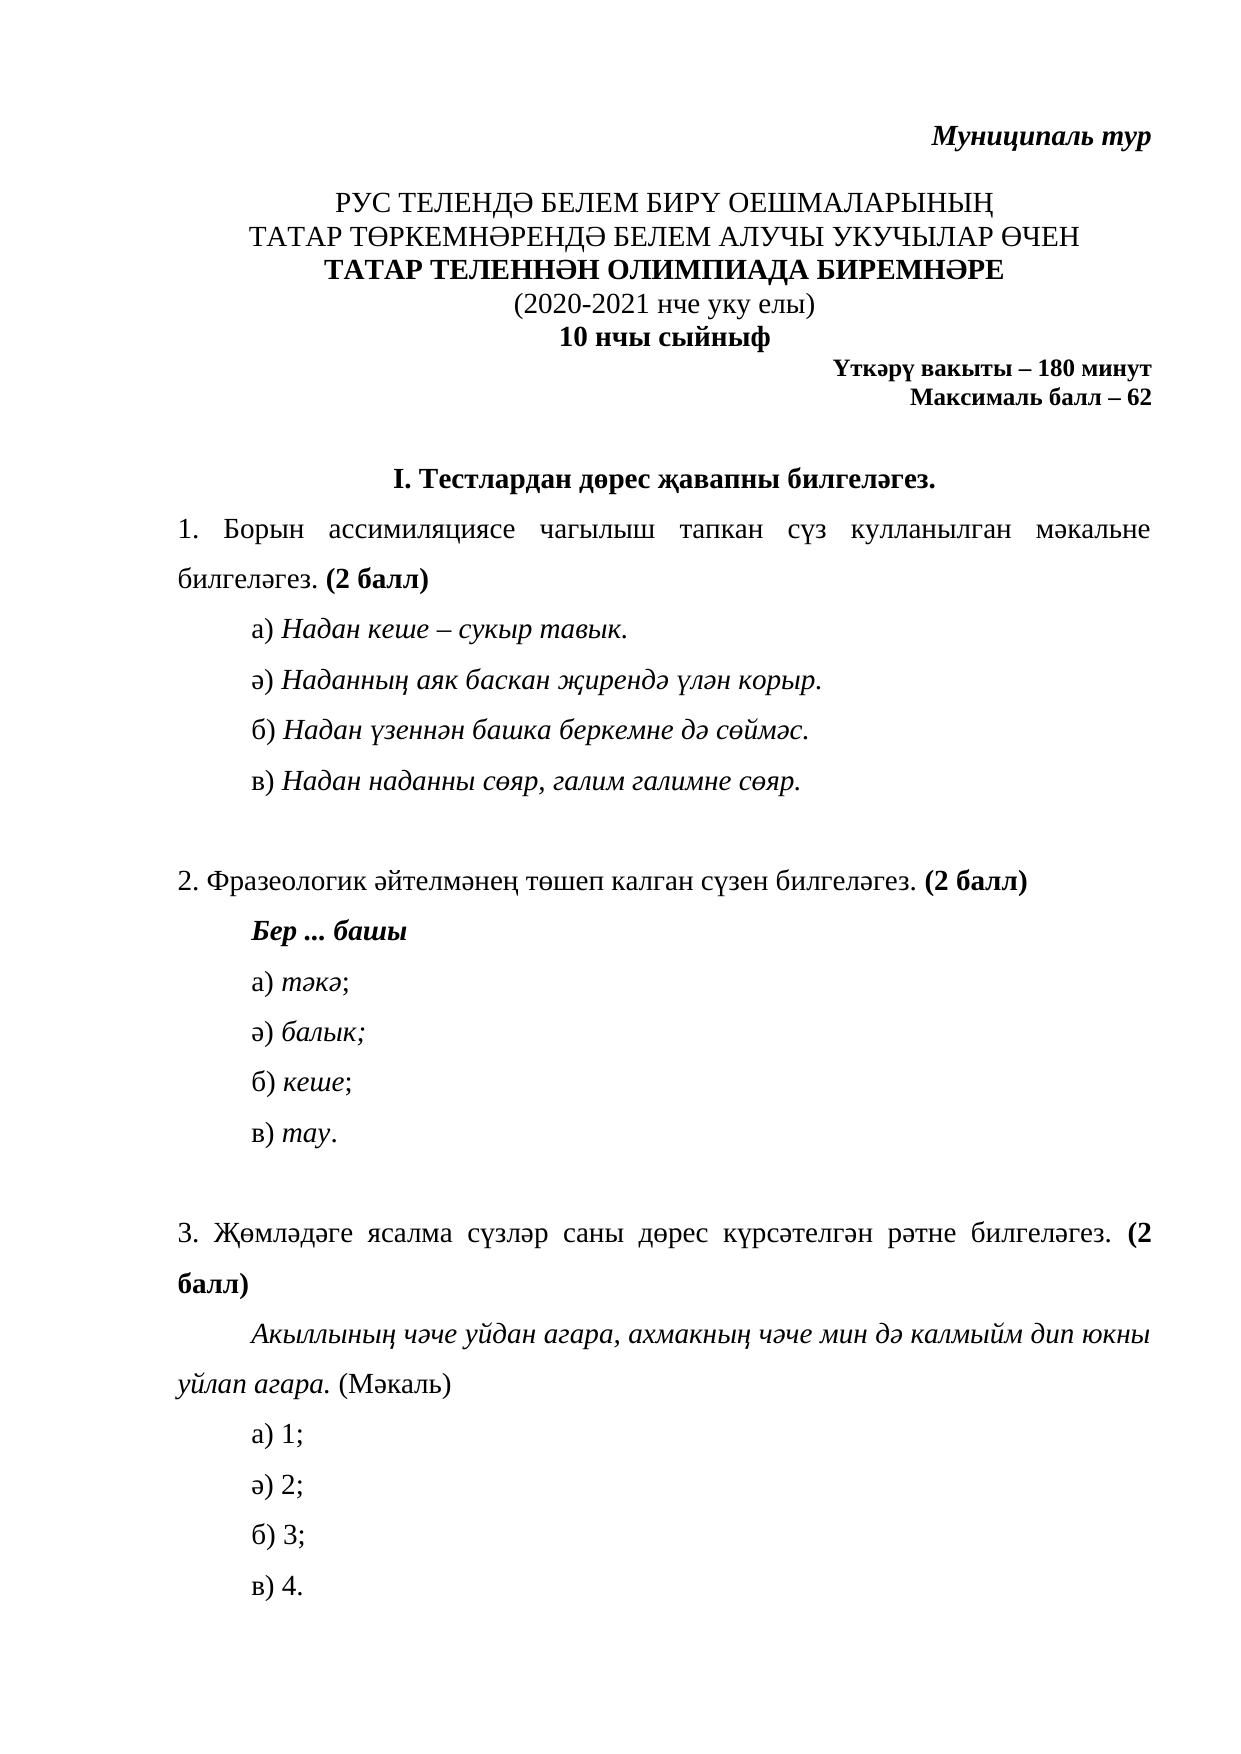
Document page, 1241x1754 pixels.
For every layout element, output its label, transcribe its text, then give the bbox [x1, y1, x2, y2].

text 2. Фразеологик әйтелмәнең төшеп калган сүзен билгеләгез. (2 балл) [177, 863, 1152, 897]
text 3. Җөмләдәге ясалма сүзләр саны дөрес күрсәтелгән рәтне билгеләгез. (2 балл) [177, 1215, 1152, 1299]
text Акыллының чәче уйдан агара, ахмакның чәче мин дә калмыйм дип юкны уйлап агара. (Мәкаль) [177, 1316, 1152, 1400]
text Бер ... башы [177, 913, 1152, 947]
text в) Надан наданны сөяр, галим галимне сөяр. [177, 763, 1152, 796]
text РУС ТЕЛЕНДӘ БЕЛЕМ БИРҮ ОЕШМАЛАРЫНЫҢ [177, 185, 1152, 219]
text в) тау. [177, 1115, 1152, 1148]
text б) кеше; [177, 1064, 1152, 1098]
text Муниципаль тур [177, 118, 1152, 152]
text б) 3; [177, 1517, 1152, 1551]
text в) 4. [177, 1568, 1152, 1601]
text ТАТАР ТЕЛЕННӘН ОЛИМПИАДА БИРЕМНӘРЕ [177, 252, 1152, 286]
text ә) 2; [177, 1467, 1152, 1501]
text ә) балык; [177, 1014, 1152, 1048]
text I. Тестлардан дөрес җавапны билгеләгез. [177, 461, 1152, 494]
text ТАТАР ТӨРКЕМНӘРЕНДӘ БЕЛЕМ АЛУЧЫ УКУЧЫЛАР ӨЧЕН [177, 219, 1152, 252]
text ә) Наданның аяк баскан җирендә үлән корыр. [177, 662, 1152, 696]
text б) Надан үзеннән башка беркемне дә сөймәс. [177, 712, 1152, 746]
text а) тәкә; [177, 964, 1152, 997]
text а) Надан кеше – сукыр тавык. [177, 612, 1152, 645]
text (2020-2021 нче уку елы) [177, 286, 1152, 319]
text 10 нчы сыйныф [177, 319, 1152, 353]
text 1. Борын ассимиляциясе чагылыш тапкан сүз кулланылган мәкальне билгеләгез. (2 балл) [177, 511, 1152, 595]
text а) 1; [177, 1417, 1152, 1450]
text Максималь балл – 62 [177, 382, 1152, 410]
text Үткәрү вакыты – 180 минут [177, 353, 1152, 382]
